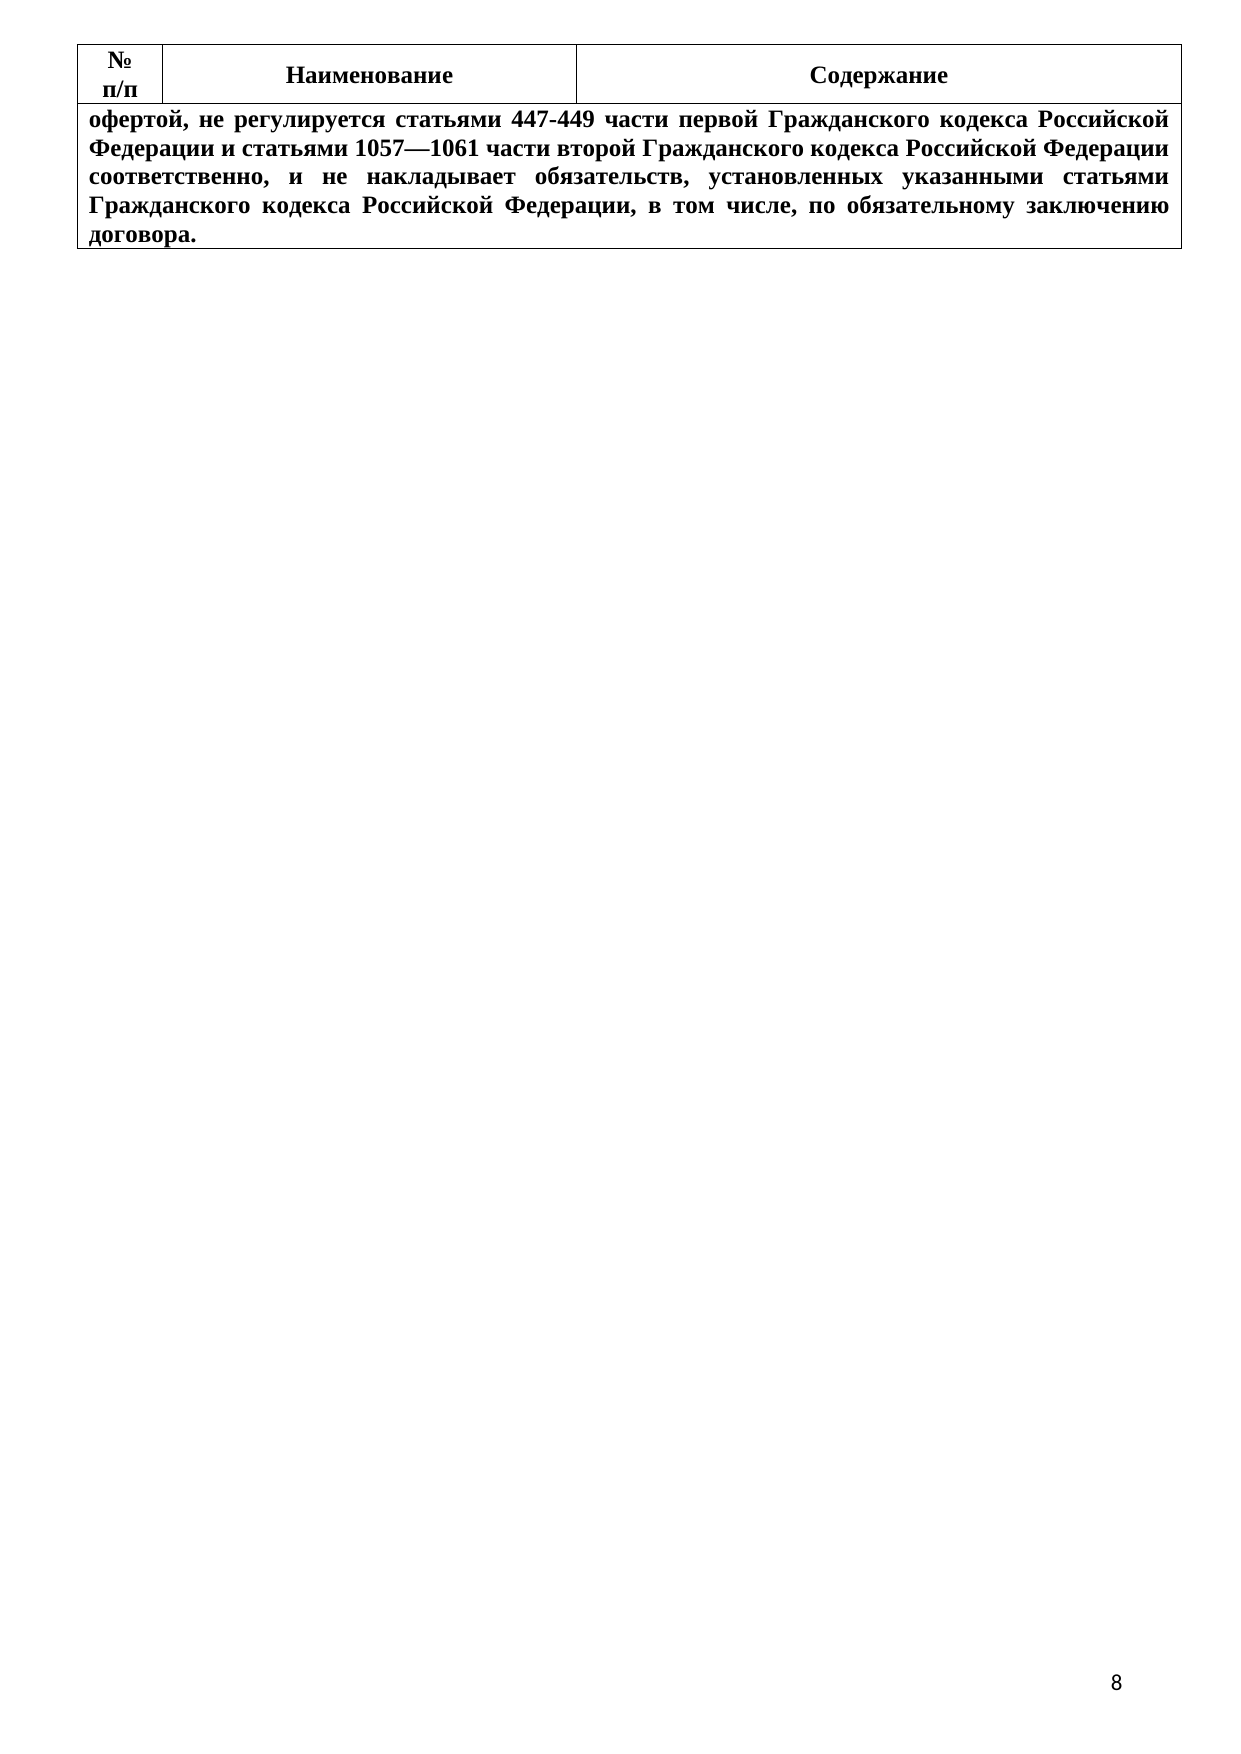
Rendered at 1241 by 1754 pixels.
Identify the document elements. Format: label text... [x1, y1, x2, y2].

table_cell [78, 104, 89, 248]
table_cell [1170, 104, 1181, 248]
table_header Наименование [163, 45, 576, 103]
table_header Содержание [577, 45, 1181, 103]
